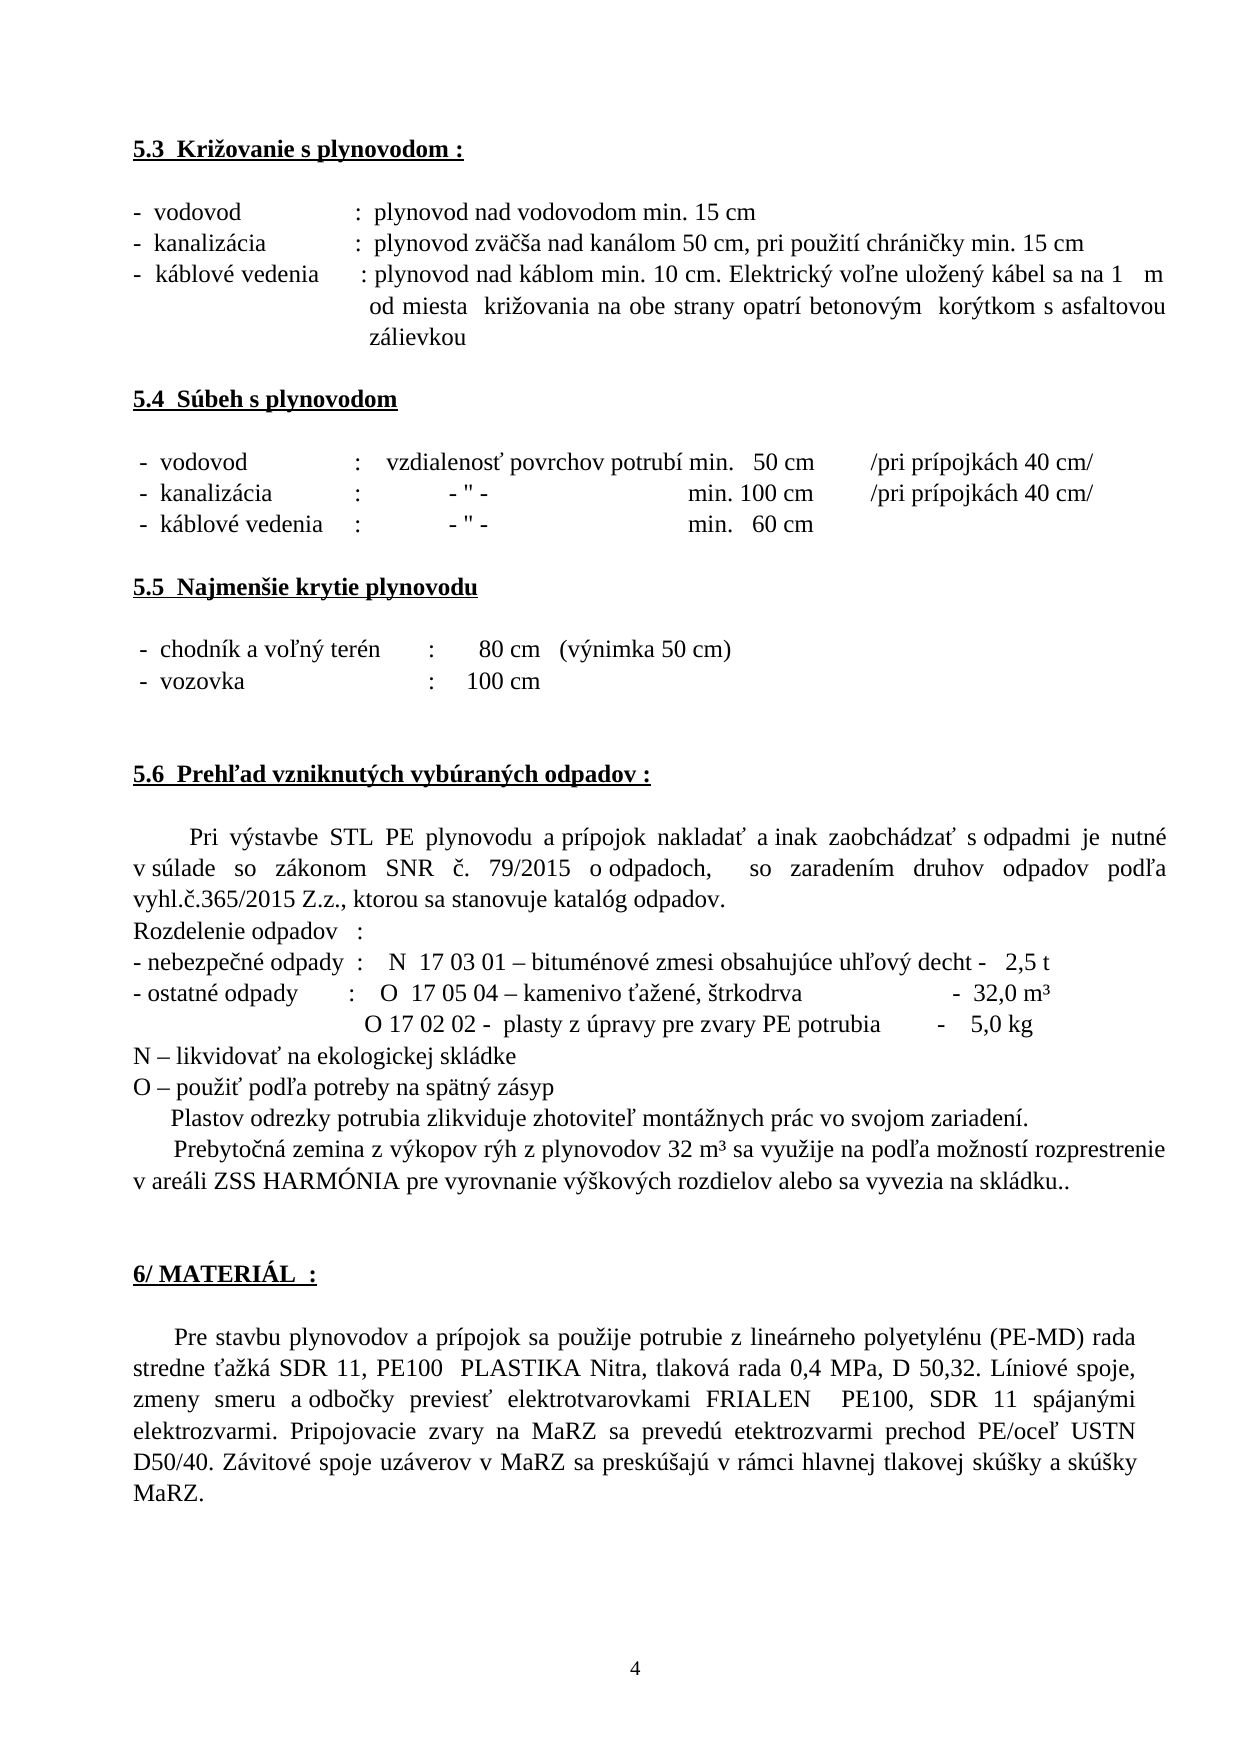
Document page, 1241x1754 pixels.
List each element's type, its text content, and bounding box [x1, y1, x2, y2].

text Pre stavbu plynovodov a prípojok sa použije potrubie z lineárneho polyetylénu (PE-MD) rada stredne ťažká SDR 11, PE100 PLASTIKA Nitra, tlaková rada 0,4 MPa, D 50,32. Líniové spoje, zmeny smeru a odbočky previesť elektrotvarovkami FRIALEN PE100, SDR 11 spájanými elektrozvarmi. Pripojovacie zvary na MaRZ sa prevedú etektrozvarmi prechod PE/oceľ USTN D50/40. Závitové spoje uzáverov v MaRZ sa preskúšajú v rámci hlavnej tlakovej skúšky a skúšky MaRZ. [133, 1320, 1137, 1508]
text - kanalizácia : plynovod zväčša nad kanálom 50 cm, pri použití chráničky min. 15 cm [133, 227, 1167, 258]
text O – použiť podľa potreby na spätný zásyp [133, 1070, 1167, 1102]
text 5.4 Súbeh s plynovodom [133, 383, 1166, 414]
text O 17 02 02 - plasty z úpravy pre zvary PE potrubia - 5,0 kg [133, 1008, 1167, 1039]
text 6/ MATERIÁL : [133, 1258, 1166, 1289]
text - kanalizácia : - " - min. 100 cm /pri prípojkách 40 cm/ [133, 477, 1166, 508]
text Plastov odrezky potrubia zlikviduje zhotoviteľ montážnych prác vo svojom zariadení. [133, 1102, 1167, 1133]
text - vodovod : plynovod nad vodovodom min. 15 cm [133, 195, 1167, 227]
text Prebytočná zemina z výkopov rýh z plynovodov 32 m³ sa využije na podľa možností rozprestrenie v areáli ZSS HARMÓNIA pre vyrovnanie výškových rozdielov alebo sa vyvezia na skládku.. [133, 1133, 1167, 1195]
text 5.3 Križovanie s plynovodom : [133, 133, 1167, 164]
text N – likvidovať na ekologickej skládke [133, 1039, 1167, 1070]
text Pri výstavbe STL PE plynovodu a prípojok nakladať a inak zaobchádzať s odpadmi je nutné v súlade so zákonom SNR č. 79/2015 o odpadoch, so zaradením druhov odpadov podľa vyhl.č.365/2015 Z.z., ktorou sa stanovuje katalóg odpadov. [133, 820, 1167, 914]
text - káblové vedenia : - " - min. 60 cm [133, 508, 1166, 539]
text - ostatné odpady : O 17 05 04 – kamenivo ťažené, štrkodrva - 32,0 m³ [133, 977, 1167, 1008]
text - nebezpečné odpady : N 17 03 01 – bituménové zmesi obsahujúce uhľový decht - 2,5 t [133, 945, 1167, 977]
text Rozdelenie odpadov : [133, 914, 1167, 945]
text - vozovka : 100 cm [133, 664, 1166, 695]
text - chodník a voľný terén : 80 cm (výnimka 50 cm) [133, 633, 1166, 664]
text - vodovod : vzdialenosť povrchov potrubí min. 50 cm /pri prípojkách 40 cm/ [133, 445, 1166, 477]
text - káblové vedenia : plynovod nad káblom min. 10 cm. Elektrický voľne uložený kábel sa na 1 m od miesta križovania na obe strany opatrí betonovým korýtkom s asfaltovou zálievkou [133, 258, 1167, 352]
text 5.5 Najmenšie krytie plynovodu [133, 570, 1166, 602]
text 5.6 Prehľad vzniknutých vybúraných odpadov : [133, 758, 1166, 789]
